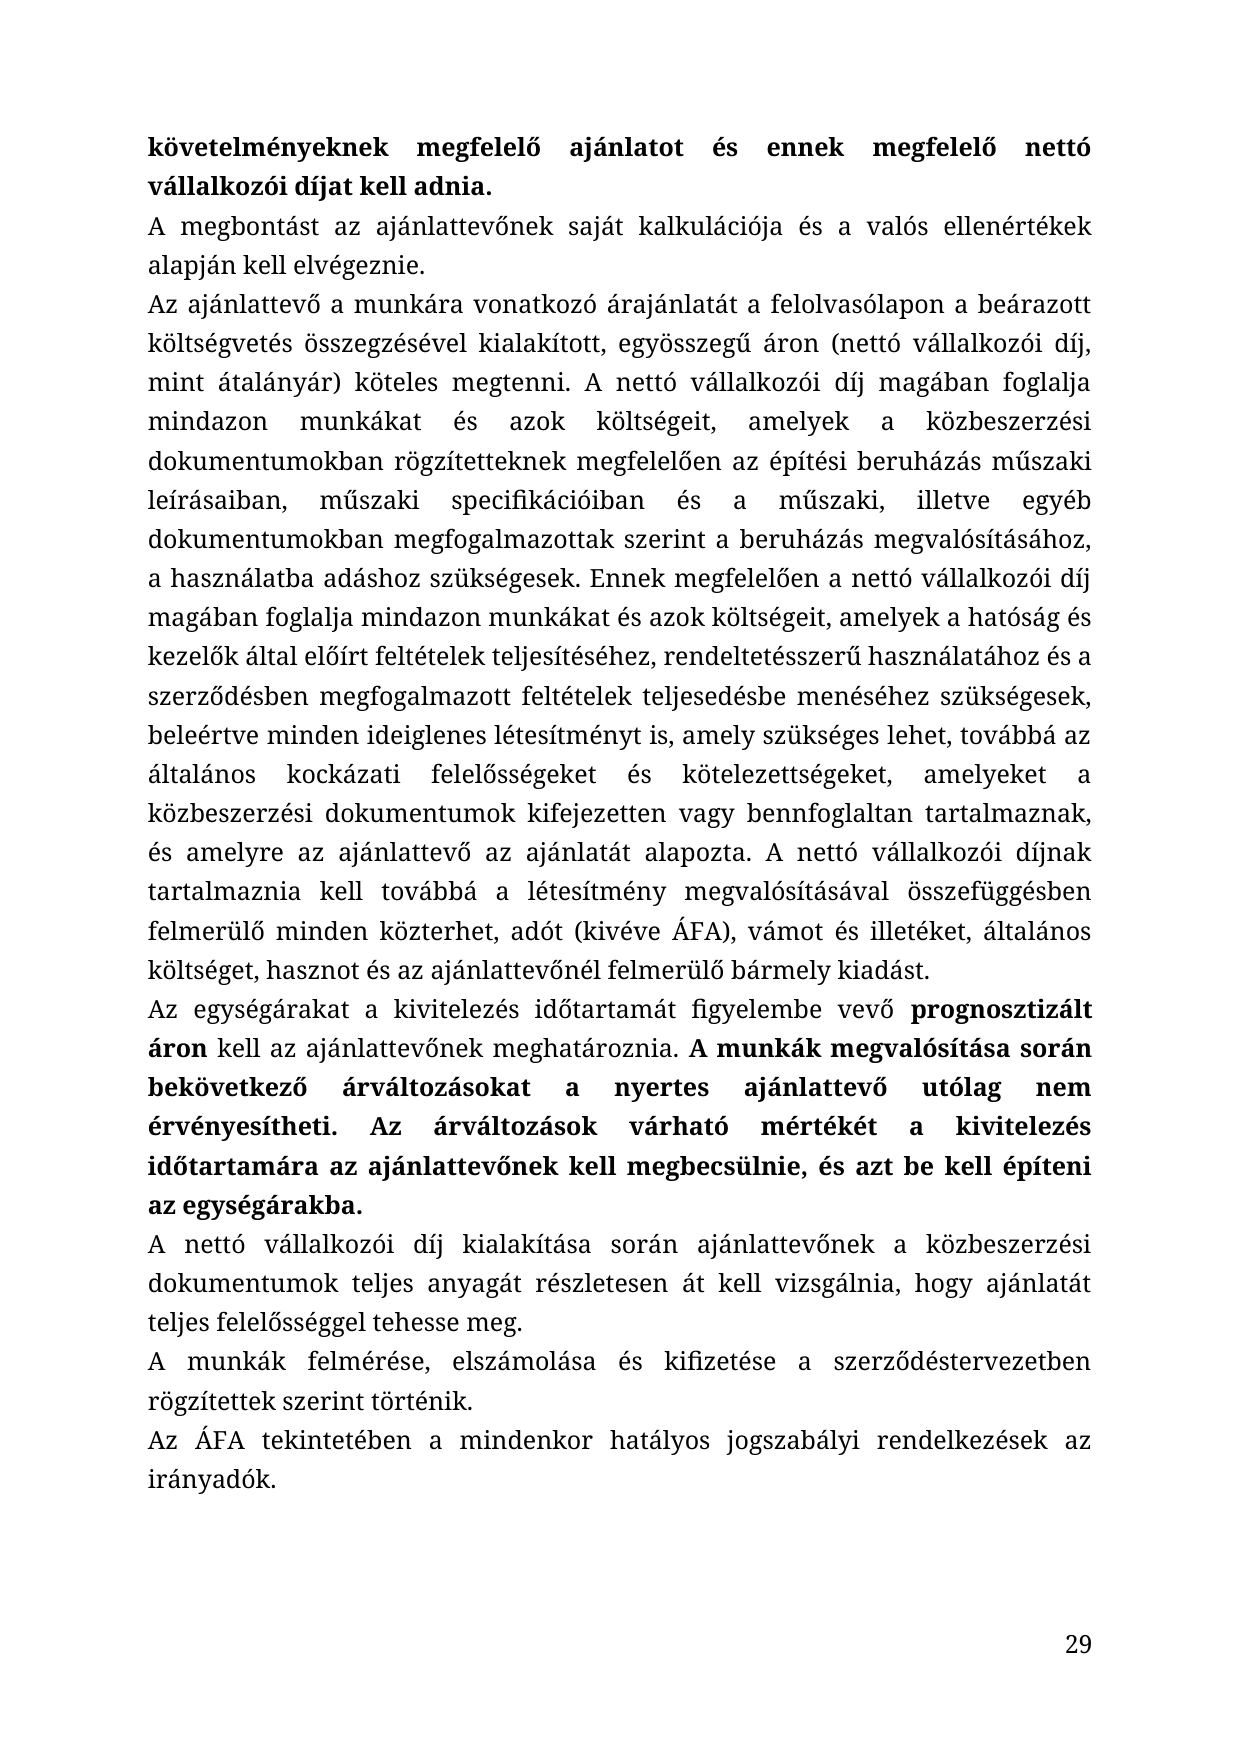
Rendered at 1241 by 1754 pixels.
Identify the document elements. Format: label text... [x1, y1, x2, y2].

text Az ÁFA tekintetében a mindenkor hatályos jogszabályi rendelkezések az irányadók. [148, 1422, 1092, 1496]
text A megbontást az ajánlattevőnek saját kalkulációja és a valós ellenértékek alapján kell elvégeznie. [148, 208, 1092, 281]
text Az ajánlattevő a munkára vonatkozó árajánlatát a felolvasólapon a beárazott költségvetés összegzésével kialakított, egyösszegű áron (nettó vállalkozói díj, mint átalányár) köteles megtenni. A nettó vállalkozói díj magában foglalja mindazon munkákat és azok költségeit, amelyek a közbeszerzési dokumentumokban rögzítetteknek megfelelően az építési beruházás műszaki leírásaiban, műszaki specifikációiban és a műszaki, illetve egyéb dokumentumokban megfogalmazottak szerint a beruházás megvalósításához, a használatba adáshoz szükségesek. Ennek megfelelően a nettó vállalkozói díj magában foglalja mindazon munkákat és azok költségeit, amelyek a hatóság és kezelők által előírt feltételek teljesítéséhez, rendeltetésszerű használatához és a szerződésben megfogalmazott feltételek teljesedésbe menéséhez szükségesek, beleértve minden ideiglenes létesítményt is, amely szükséges lehet, továbbá az általános kockázati felelősségeket és kötelezettségeket, amelyeket a közbeszerzési dokumentumok kifejezetten vagy bennfoglaltan tartalmaznak, és amelyre az ajánlattevő az ajánlatát alapozta. A nettó vállalkozói díjnak tartalmaznia kell továbbá a létesítmény megvalósításával összefüggésben felmerülő minden közterhet, adót (kivéve ÁFA), vámot és illetéket, általános költséget, hasznot és az ajánlattevőnél felmerülő bármely kiadást. [148, 287, 1092, 986]
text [148, 130, 1092, 203]
text Az egységárakat a kivitelezés időtartamát figyelembe vevő prognosztizált áron kell az ajánlattevőnek meghatároznia. A munkák megvalósítása során bekövetkező árváltozásokat a nyertes ajánlattevő utólag nem érvényesítheti. Az árváltozások várható mértékét a kivitelezés időtartamára az ajánlattevőnek kell megbecsülnie, és azt be kell építeni az egységárakba. [148, 992, 1092, 1221]
text A nettó vállalkozói díj kialakítása során ajánlattevőnek a közbeszerzési dokumentumok teljes anyagát részletesen át kell vizsgálnia, hogy ajánlatát teljes felelősséggel tehesse meg. [148, 1227, 1092, 1339]
text A munkák felmérése, elszámolása és kifizetése a szerződéstervezetben rögzítettek szerint történik. [148, 1344, 1092, 1417]
